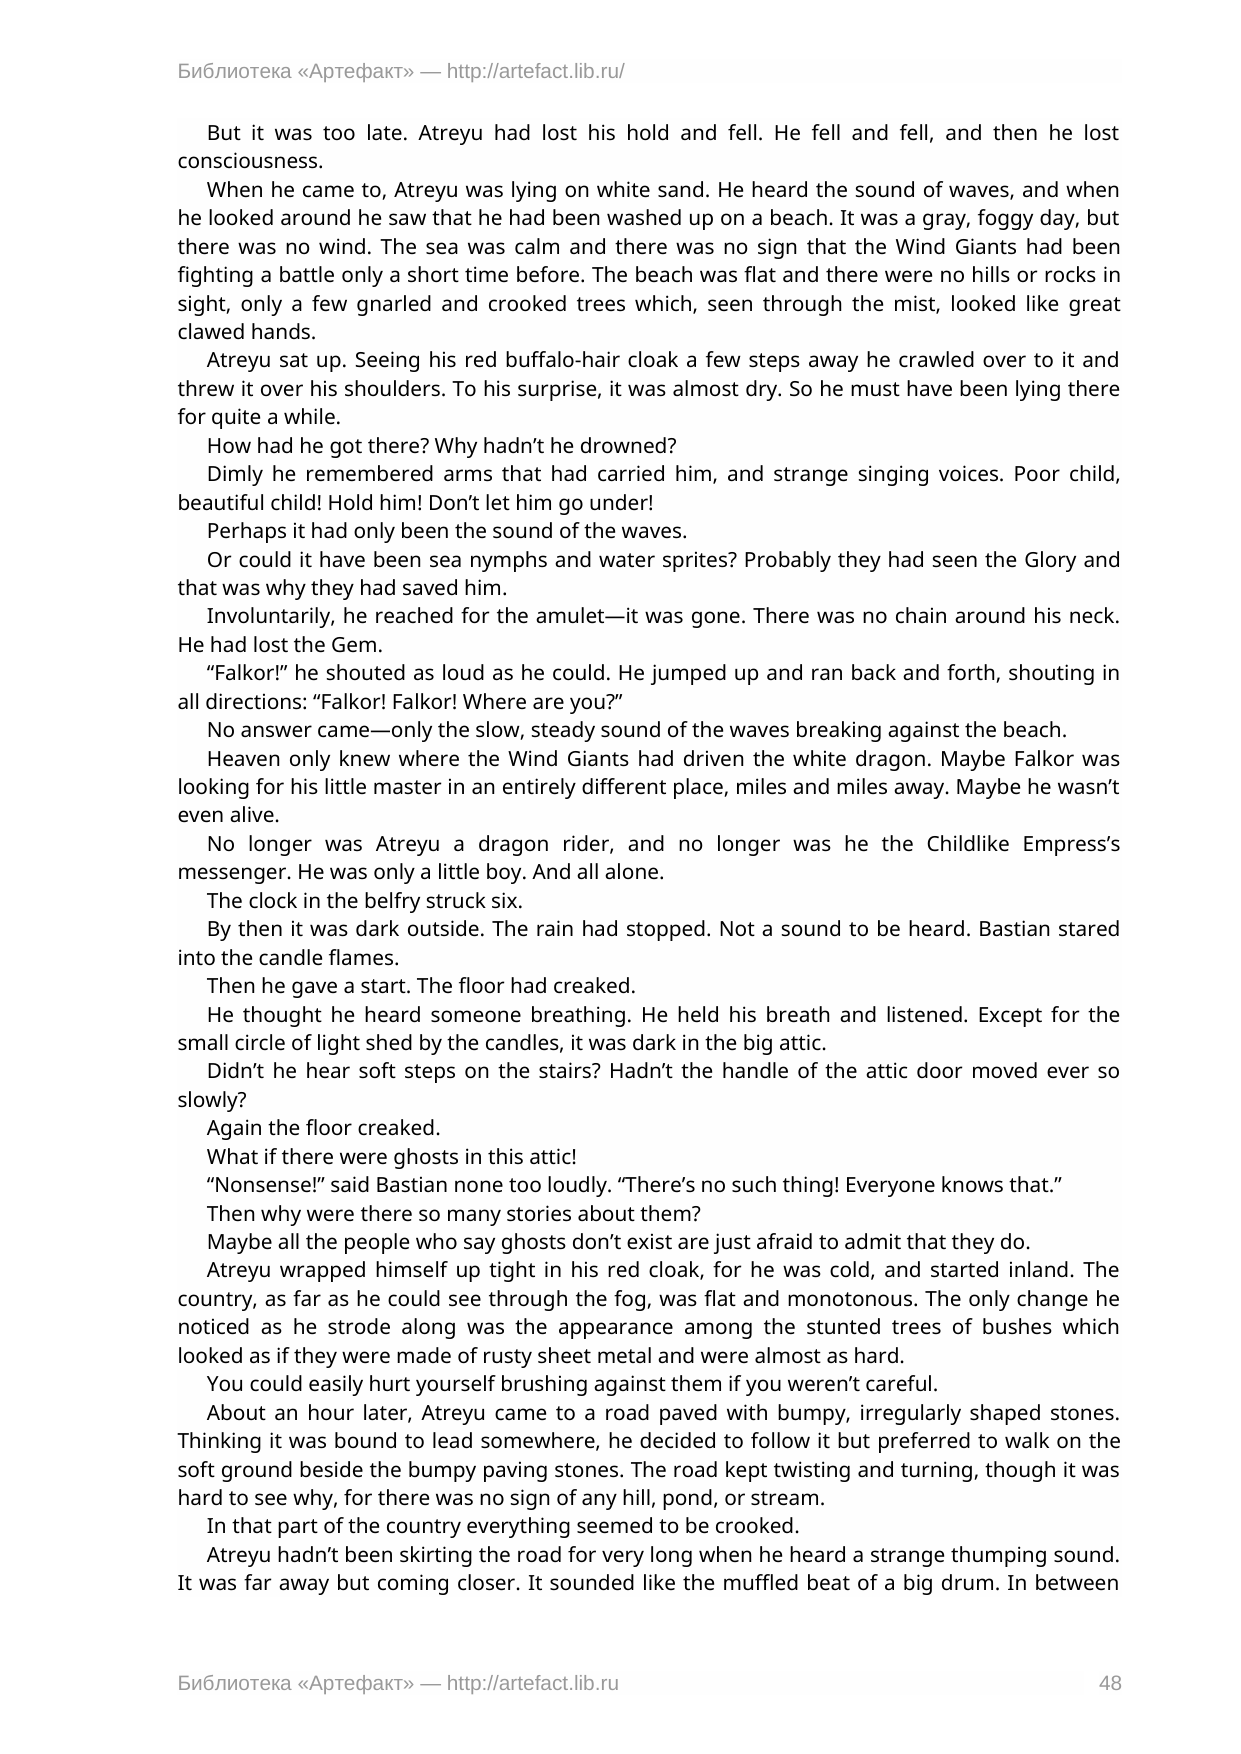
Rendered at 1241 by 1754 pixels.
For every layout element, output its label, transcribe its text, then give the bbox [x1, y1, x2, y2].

text “Falkor!” he shouted as loud as he could. He jumped up and ran back and forth, shouting in all directions: “Falkor! Falkor! Where are you?” [177, 658, 1122, 715]
text Then why were there so many stories about them? [177, 1199, 1122, 1227]
text About an hour later, Atreyu came to a road paved with bumpy, irregularly shaped stones. Thinking it was bound to lead somewhere, he decided to follow it but preferred to walk on the soft ground beside the bumpy paving stones. The road kept twisting and turning, though it was hard to see why, for there was no sign of any hill, pond, or stream. [177, 1398, 1122, 1512]
text In that part of the country everything seemed to be crooked. [177, 1512, 1122, 1540]
text No longer was Atreyu a dragon rider, and no longer was he the Childlike Empress’s messenger. He was only a little boy. And all alone. [177, 829, 1122, 886]
text “Nonsense!” said Bastian none too loudly. “There’s no such thing! Everyone knows that.” [177, 1170, 1122, 1199]
text Then he gave a start. The floor had creaked. [177, 971, 1122, 1000]
text No answer came—only the slow, steady sound of the waves breaking against the beach. [177, 715, 1122, 744]
text Didn’t he hear soft steps on the stairs? Hadn’t the handle of the attic door moved ever so slowly? [177, 1057, 1122, 1113]
text How had he got there? Why hadn’t he drowned? [177, 431, 1122, 459]
text Or could it have been sea nymphs and water sprites? Probably they had seen the Glory and that was why they had saved him. [177, 545, 1122, 602]
text He thought he heard someone breathing. He held his breath and listened. Except for the small circle of light shed by the candles, it was dark in the big attic. [177, 1000, 1122, 1057]
text The clock in the belfry struck six. [177, 886, 1122, 914]
text Perhaps it had only been the sound of the waves. [177, 516, 1122, 545]
text Dimly he remembered arms that had carried him, and strange singing voices. Poor child, beautiful child! Hold him! Don’t let him go under! [177, 459, 1122, 516]
text You could easily hurt yourself brushing against them if you weren’t careful. [177, 1369, 1122, 1398]
text Involuntarily, he reached for the amulet—it was gone. There was no chain around his neck. He had lost the Gem. [177, 602, 1122, 658]
text Maybe all the people who say ghosts don’t exist are just afraid to admit that they do. [177, 1227, 1122, 1256]
text What if there were ghosts in this attic! [177, 1142, 1122, 1170]
text When he came to, Atreyu was lying on white sand. He heard the sound of waves, and when he looked around he saw that he had been washed up on a beach. It was a gray, foggy day, but there was no wind. The sea was calm and there was no sign that the Wind Giants had been fighting a battle only a short time before. The beach was flat and there were no hills or rocks in sight, only a few gnarled and crooked trees which, seen through the mist, looked like great clawed hands. [177, 175, 1122, 346]
text Atreyu wrapped himself up tight in his red cloak, for he was cold, and started inland. The country, as far as he could see through the fog, was flat and monotonous. The only change he noticed as he strode along was the appearance among the stunted trees of bushes which looked as if they were made of rusty sheet metal and were almost as hard. [177, 1256, 1122, 1369]
text Heaven only knew where the Wind Giants had driven the white dragon. Maybe Falkor was looking for his little master in an entirely different place, miles and miles away. Maybe he wasn’t even alive. [177, 744, 1122, 829]
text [177, 1540, 1122, 1597]
text Again the floor creaked. [177, 1113, 1122, 1142]
text By then it was dark outside. The rain had stopped. Not a sound to be heard. Bastian stared into the candle flames. [177, 914, 1122, 971]
text But it was too late. Atreyu had lost his hold and fell. He fell and fell, and then he lost consciousness. [177, 118, 1122, 175]
text Atreyu sat up. Seeing his red buffalo-hair cloak a few steps away he crawled over to it and threw it over his shoulders. To his surprise, it was almost dry. So he must have been lying there for quite a while. [177, 346, 1122, 431]
